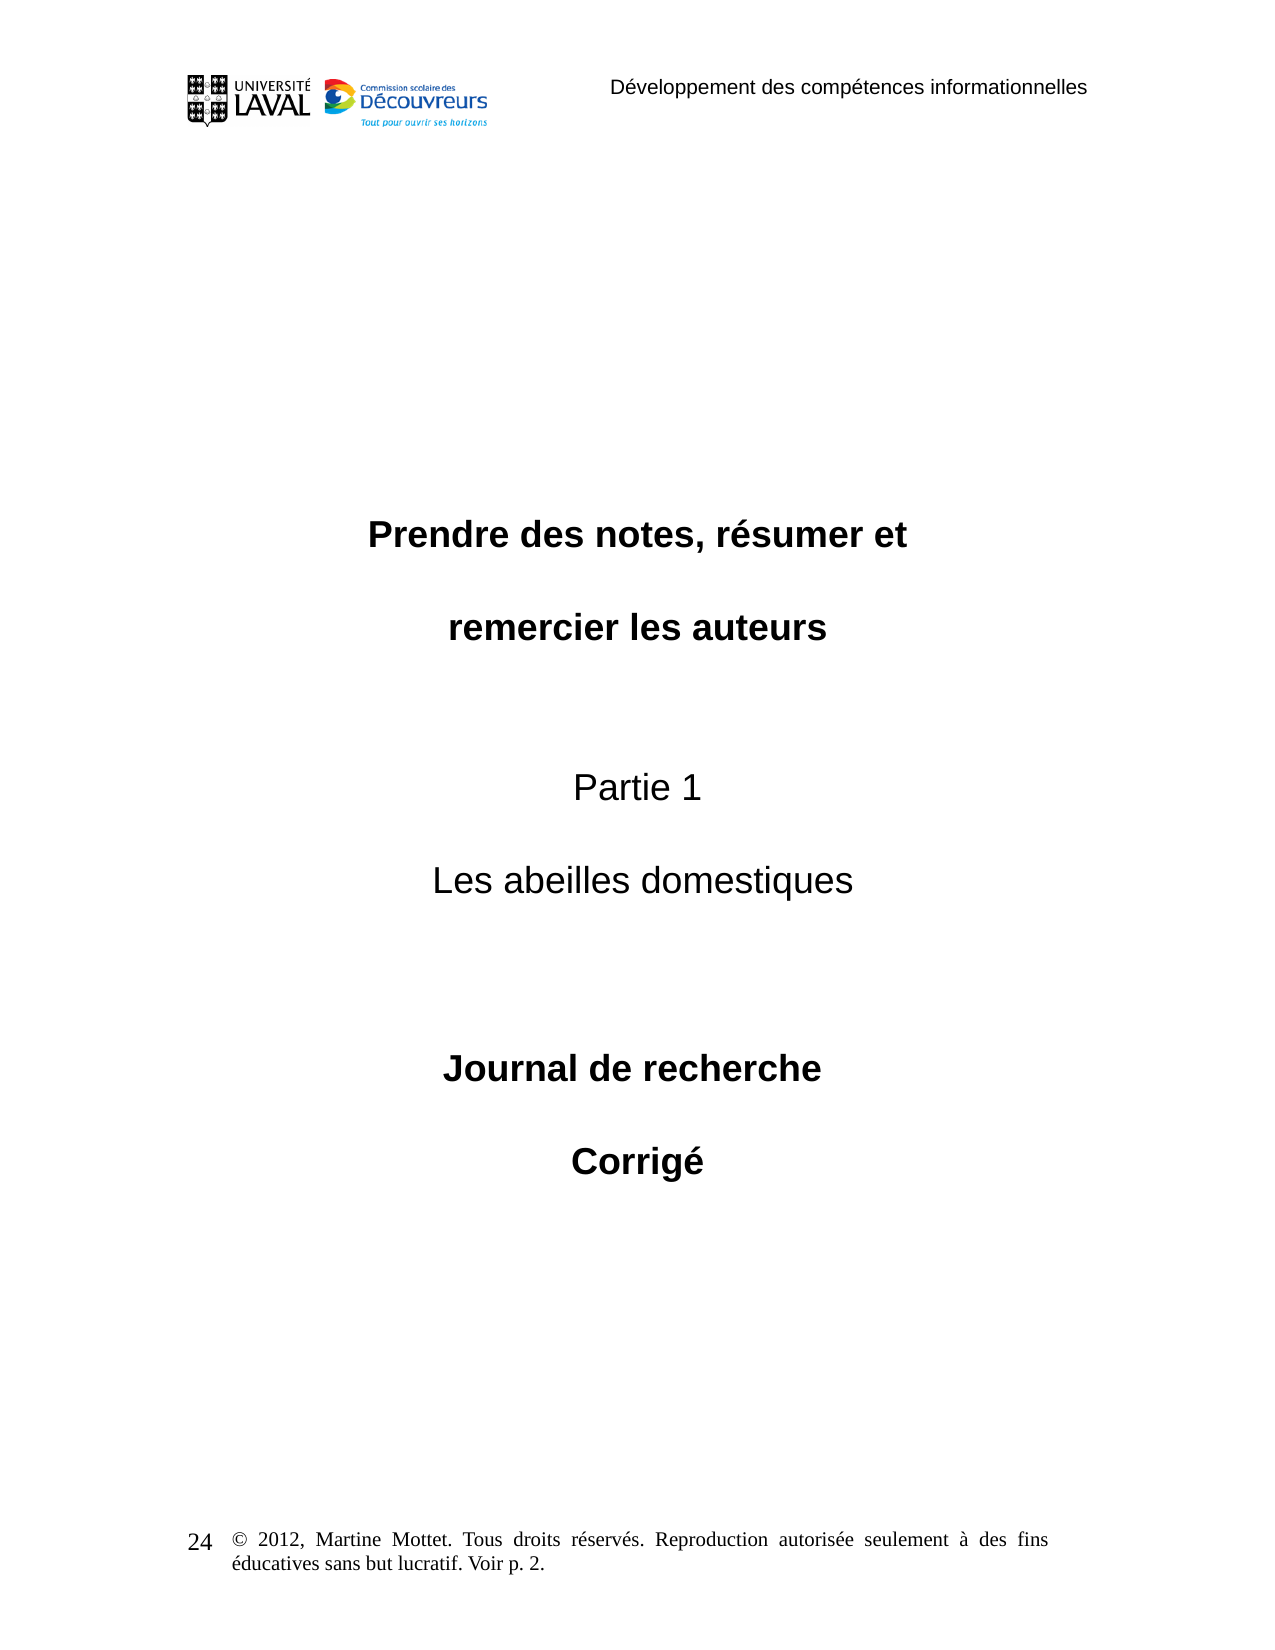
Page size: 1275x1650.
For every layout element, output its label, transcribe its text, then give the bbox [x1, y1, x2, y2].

picture [324, 79, 487, 127]
subtitle Partie 1 [187, 765, 1088, 808]
subtitle Prendre des notes, résumer et [187, 512, 1088, 556]
picture [187, 75, 311, 127]
subtitle Corrigé [187, 1139, 1088, 1182]
subtitle remercier les auteurs [187, 606, 1088, 649]
subtitle Les abeilles domestiques [187, 858, 1088, 901]
subtitle Journal de recherche [187, 1046, 1088, 1089]
